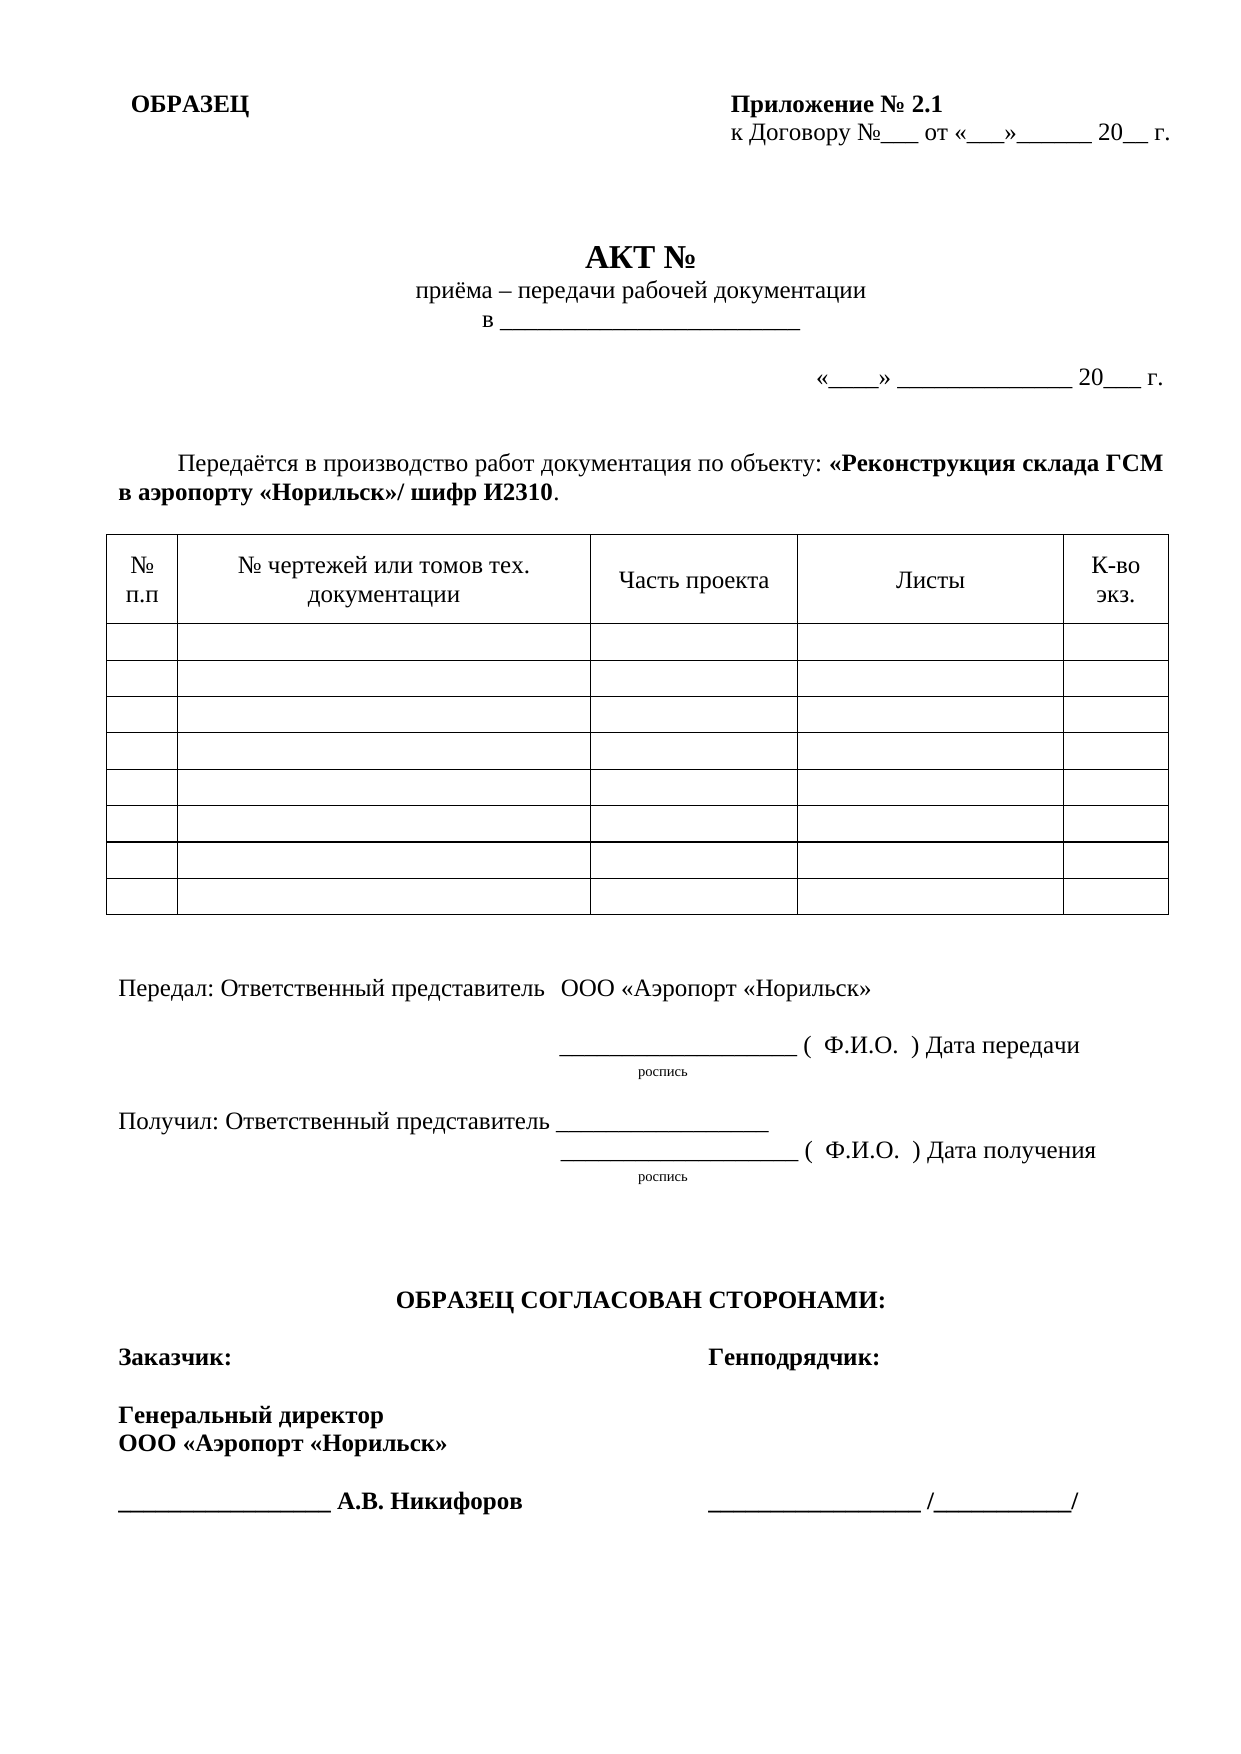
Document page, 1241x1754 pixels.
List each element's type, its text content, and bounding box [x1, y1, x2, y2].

table_cell [798, 697, 1063, 732]
table_header ОБРАЗЕЦ Приложение № 2.1 к Договору №___ от «___»______ 20__ г. [115, 89, 1240, 146]
table_cell [591, 624, 797, 659]
text в ________________________ [118, 304, 1163, 333]
table_cell [591, 661, 797, 696]
text Получил: Ответственный представитель _________________ [118, 1106, 1188, 1135]
table_cell [798, 733, 1063, 769]
table_cell [1064, 843, 1168, 878]
table_cell [1064, 624, 1168, 659]
table_cell [1064, 661, 1168, 696]
table_cell [178, 843, 590, 878]
table_cell [798, 879, 1063, 914]
text _________________ А.В. Никифоров _________________ /___________/ [118, 1486, 1163, 1515]
table_cell [178, 697, 590, 732]
text Передаётся в производство работ документация по объекту: «Реконструкция склада ГСМ в аэропорту «Норильск»/ шифр И2310. [118, 448, 1163, 505]
table_cell [178, 733, 590, 769]
table_cell [178, 661, 590, 696]
text ООО «Аэропорт «Норильск» [118, 1428, 1163, 1457]
table_cell [107, 733, 177, 769]
table_header Листы [798, 535, 1063, 623]
table_header № п.п [107, 535, 177, 623]
table_header № чертежей или томов тех. документации [178, 535, 590, 623]
table_cell [1064, 770, 1168, 805]
table_cell [798, 661, 1063, 696]
table_cell [591, 806, 797, 841]
table_cell [591, 879, 797, 914]
table_cell [1064, 879, 1168, 914]
text приёма – передачи рабочей документации [118, 275, 1163, 304]
table_cell [1064, 733, 1168, 769]
table_cell [107, 697, 177, 732]
table_header Часть проекта [591, 535, 797, 623]
table_cell [591, 843, 797, 878]
table_cell [798, 843, 1063, 878]
table_cell [178, 770, 590, 805]
table_cell [798, 806, 1063, 841]
table_cell [591, 697, 797, 732]
text роспись [118, 1164, 1163, 1183]
text ОБРАЗЕЦ СОГЛАСОВАН СТОРОНАМИ: [118, 1285, 1163, 1313]
table_cell [798, 624, 1063, 659]
text «____» ______________ 20___ г. [118, 362, 1163, 390]
text ___________________ ( Ф.И.О. ) Дата получения [487, 1135, 1163, 1164]
text роспись [118, 1059, 1163, 1078]
table_header К-во экз. [1064, 535, 1168, 623]
text АКТ № [118, 237, 1163, 275]
table_cell [178, 879, 590, 914]
text Передал: Ответственный представитель ООО «Аэропорт «Норильск» [118, 973, 1163, 1001]
text Заказчик: Генподрядчик: [118, 1342, 1163, 1371]
table_cell [178, 806, 590, 841]
table_cell [107, 624, 177, 659]
table_cell [1064, 806, 1168, 841]
table_cell [107, 843, 177, 878]
table_cell [178, 624, 590, 659]
text Генеральный директор [118, 1400, 1163, 1428]
table_cell [107, 770, 177, 805]
table_cell [107, 661, 177, 696]
table_cell [107, 879, 177, 914]
table_cell [591, 733, 797, 769]
table_cell [591, 770, 797, 805]
text ___________________ ( Ф.И.О. ) Дата передачи [118, 1030, 1163, 1059]
table_cell [798, 770, 1063, 805]
table_cell [107, 806, 177, 841]
table_cell [1064, 697, 1168, 732]
